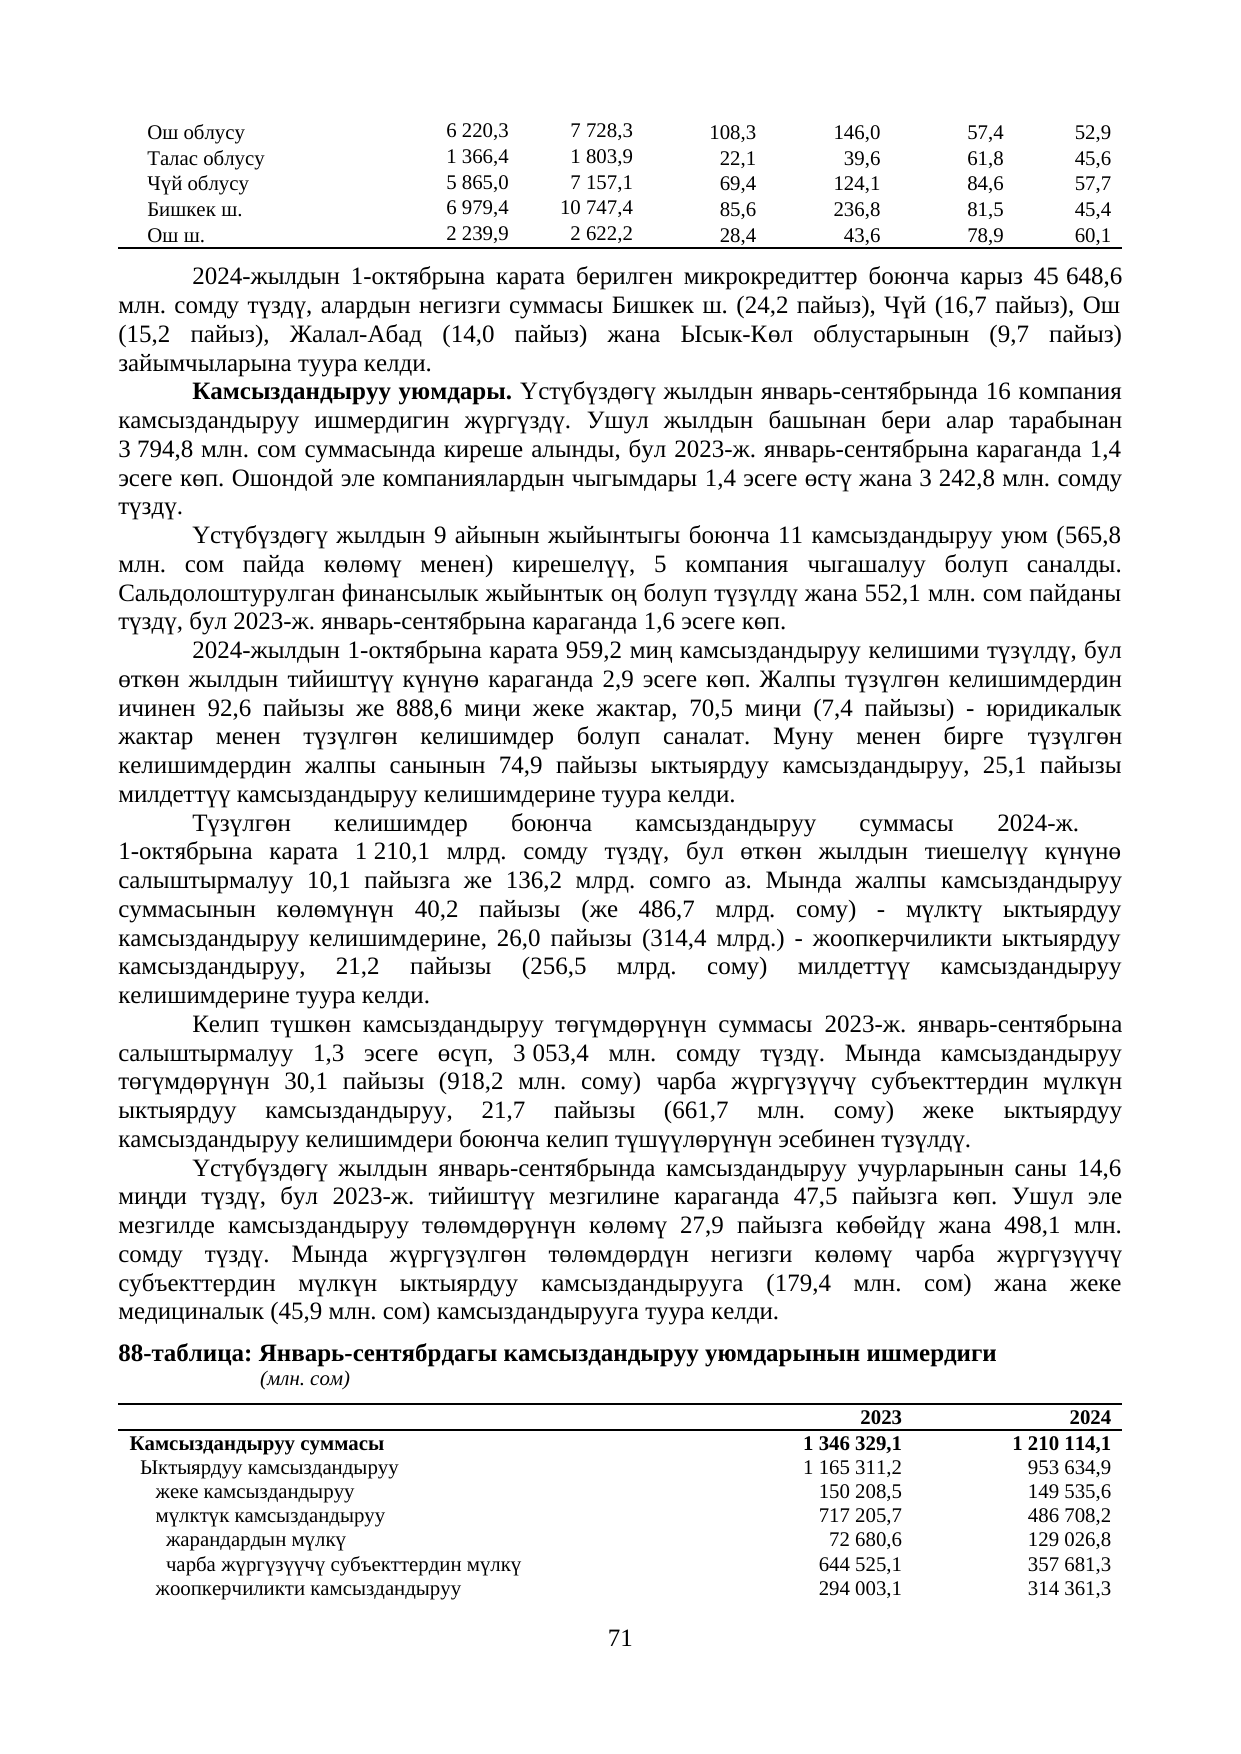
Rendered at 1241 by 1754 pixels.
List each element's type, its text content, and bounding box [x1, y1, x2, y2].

text Камсыздандыруу уюмдары. Үстүбүздөгү жылдын январь-сентябрында 16 компания камсыздандыруу ишмердигин жүргүздү. Ушул жылдын башынан бери алар тарабынан 3 794,8 млн. сом суммасында киреше алынды, бул 2023-ж. январь-сентябрына караганда 1,4 эсеге көп. Ошондой эле компаниялардын чыгымдары 1,4 эсеге өстү жана 3 242,8 млн. сомду түздү. [118, 376, 1122, 520]
text Үстүбүздөгү жылдын январь-сентябрында камсыздандыруу учурларынын саны 14,6 миңди түздү, бул 2023-ж. тийиштүү мезгилине караганда 47,5 пайызга көп. Ушул эле мезгилде камсыздандыруу төлөмдөрүнүн көлөмү 27,9 пайызга көбөйдү жана 498,1 млн. сомду түздү. Мында жүргүзүлгөн төлөмдөрдүн негизги көлөмү чарба жүргүзүүчү субъекттердин мүлкүн ыктыярдуу камсыздандырууга (179,4 млн. сом) жана жеке медициналык (45,9 млн. сом) камсыздандырууга туура келди. [118, 1153, 1122, 1325]
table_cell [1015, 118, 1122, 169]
text Түзүлгөн келишимдер боюнча камсыздандыруу суммасы 2024-ж. 1-октябрына карата 1 210,1 млрд. сомду түздү, бул өткөн жылдын тиешелүү күнүнө салыштырмалуу 10,1 пайызга же 136,2 млрд. сомго аз. Мында жалпы камсыздандыруу суммасынын көлөмүнүн 40,2 пайызы (же 486,7 млрд. сому) - мүлктү ыктыярдуу камсыздандыруу келишимдерине, 26,0 пайызы (314,4 млрд.) - жоопкерчиликти ыктыярдуу камсыздандыруу, 21,2 пайызы (256,5 млрд. сому) милдеттүү камсыздандыруу келишимдерине туура келди. [118, 808, 1122, 1009]
text 2024-жылдын 1-октябрына карата берилген микрокредиттер боюнча карыз 45 648,6 млн. сомду түздү, алардын негизги суммасы Бишкек ш. (24,2 пайыз), Чүй (16,7 пайыз), Ош (15,2 пайыз), Жалал-Абад (14,0 пайыз) жана Ысык-Көл облустарынын (9,7 пайыз) зайымчыларына туура келди. [118, 261, 1122, 376]
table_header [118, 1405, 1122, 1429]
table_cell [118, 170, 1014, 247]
text Келип түшкөн камсыздандыруу төгүмдөрүнүн суммасы 2023-ж. январь-сентябрына салыштырмалуу 1,3 эсеге өсүп, 3 053,4 млн. сомду түздү. Мында камсыздандыруу төгүмдөрүнүн 30,1 пайызы (918,2 млн. сому) чарба жүргүзүүчү субъекттердин мүлкүн ыктыярдуу камсыздандыруу, 21,7 пайызы (661,7 млн. сому) жеке ыктыярдуу камсыздандыруу келишимдери боюнча келип түшүүлөрүнүн эсебинен түзүлдү. [118, 1009, 1122, 1153]
text 2024-жылдын 1-октябрына карата 959,2 миң камсыздандыруу келишими түзүлдү, бул өткөн жылдын тийиштүү күнүнө караганда 2,9 эсеге көп. Жалпы түзүлгөн келишимдердин ичинен 92,6 пайызы же 888,6 миңи жеке жактар, 70,5 миңи (7,4 пайызы) - юридикалык жактар менен түзүлгөн келишимдер болуп саналат. Муну менен бирге түзүлгөн келишимдердин жалпы санынын 74,9 пайызы ыктыярдуу камсыздандыруу, 25,1 пайызы милдеттүү камсыздандыруу келишимдерине туура келди. [118, 635, 1122, 808]
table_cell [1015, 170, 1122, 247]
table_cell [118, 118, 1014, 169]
text Үстүбүздөгү жылдын 9 айынын жыйынтыгы боюнча 11 камсыздандыруу уюм (565,8 млн. сом пайда көлөмү менен) кирешелүү, 5 компания чыгашалуу болуп саналды. Сальдолоштурулган финансылык жыйынтык оң болуп түзүлдү жана 552,1 млн. сом пайданы түздү, бул 2023-ж. январь-сентябрына караганда 1,6 эсеге көп. [118, 520, 1122, 635]
text (млн. сом) [260, 1366, 1122, 1390]
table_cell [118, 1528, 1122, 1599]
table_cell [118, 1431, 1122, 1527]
text 88-таблица: Январь-сентябрдагы камсыздандыруу уюмдарынын ишмердиги [118, 1338, 1122, 1366]
